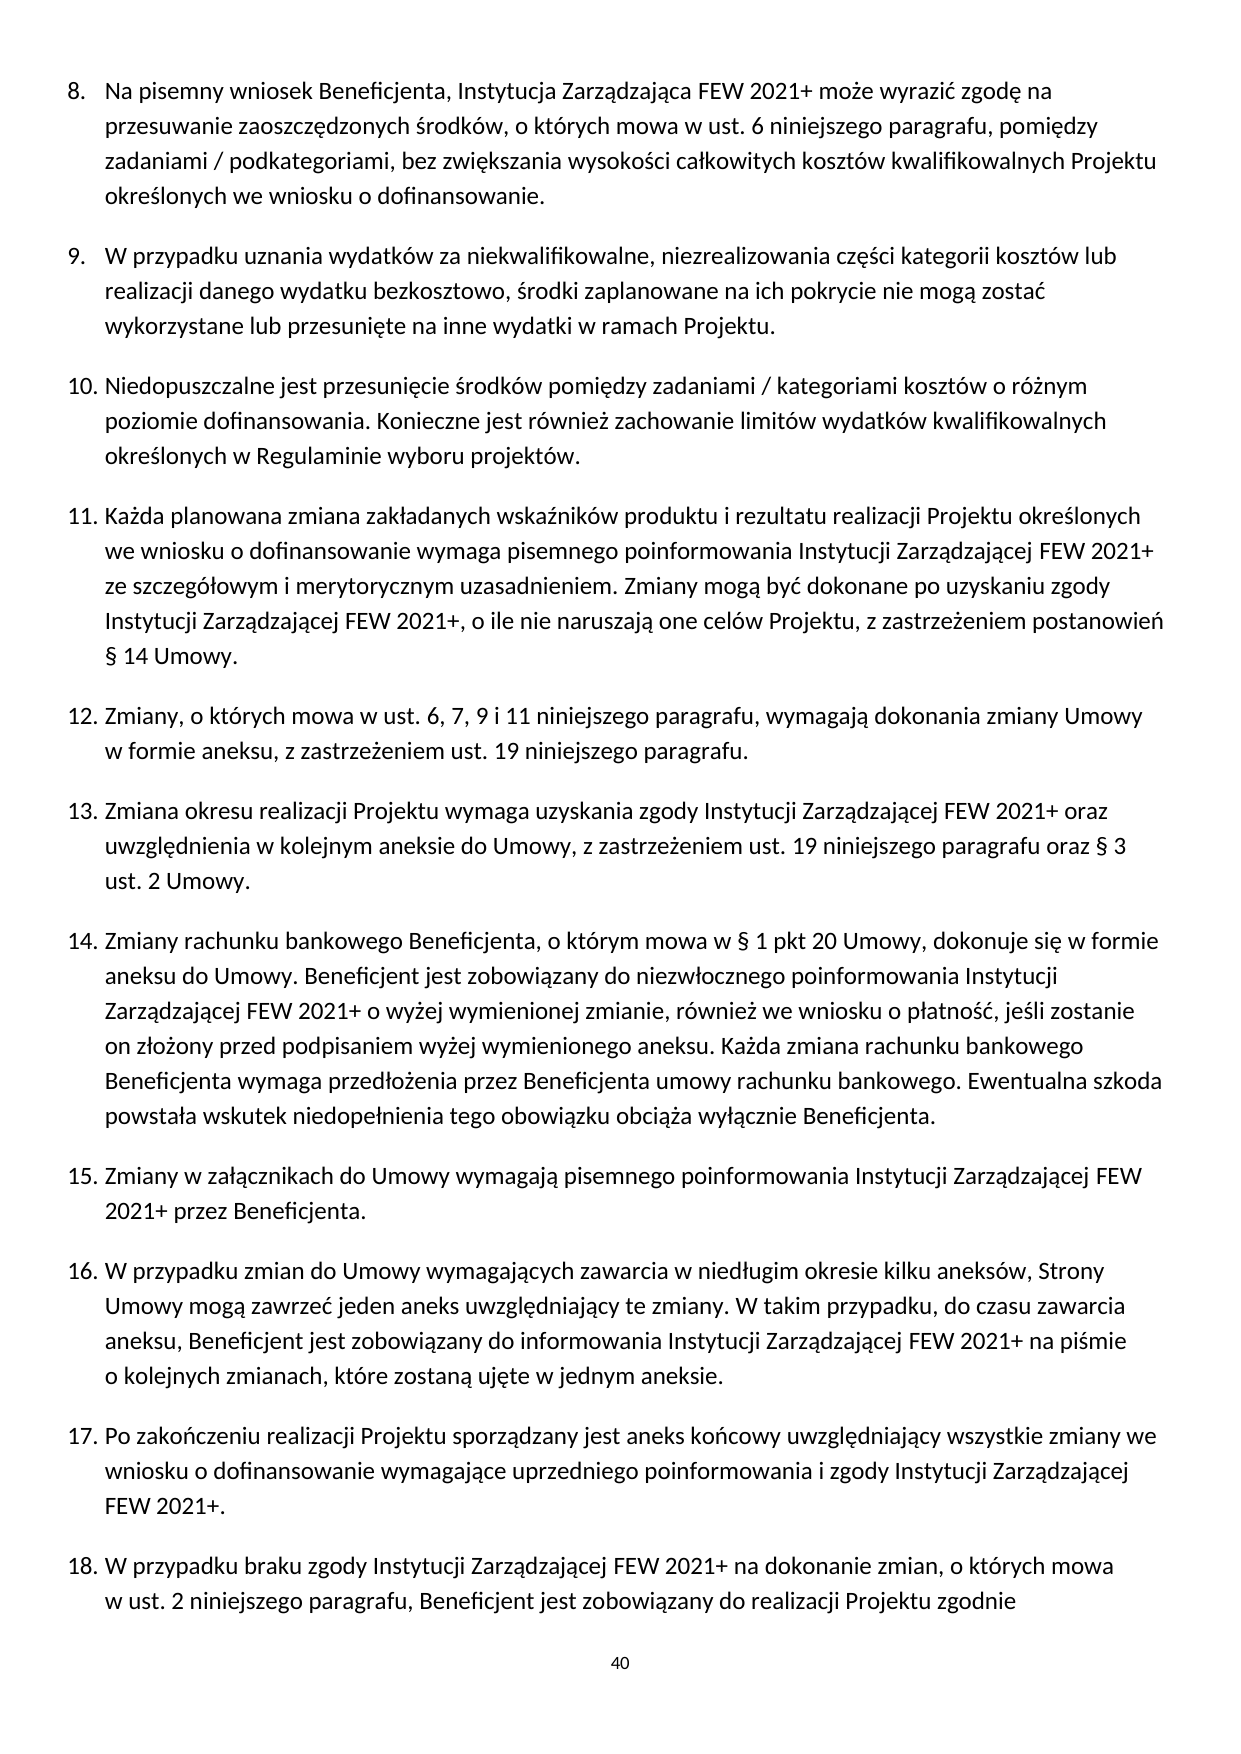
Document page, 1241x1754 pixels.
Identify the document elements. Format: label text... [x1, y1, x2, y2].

list Zmiany w załącznikach do Umowy wymagają pisemnego poinformowania Instytucji Zarządzającej FEW 2021+ przez Beneficjenta. [67, 1160, 1165, 1226]
list Zmiany rachunku bankowego Beneficjenta, o którym mowa w § 1 pkt 20 Umowy, dokonuje się w formie aneksu do Umowy. Beneficjent jest zobowiązany do niezwłocznego poinformowania Instytucji Zarządzającej FEW 2021+ o wyżej wymienionej zmianie, również we wniosku o płatność, jeśli zostanie on złożony przed podpisaniem wyżej wymienionego aneksu. Każda zmiana rachunku bankowego Beneficjenta wymaga przedłożenia przez Beneficjenta umowy rachunku bankowego. Ewentualna szkoda powstała wskutek niedopełnienia tego obowiązku obciąża wyłącznie Beneficjenta. [67, 925, 1165, 1131]
list Każda planowana zmiana zakładanych wskaźników produktu i rezultatu realizacji Projektu określonych we wniosku o dofinansowanie wymaga pisemnego poinformowania Instytucji Zarządzającej FEW 2021+ ze szczegółowym i merytorycznym uzasadnieniem. Zmiany mogą być dokonane po uzyskaniu zgody Instytucji Zarządzającej FEW 2021+, o ile nie naruszają one celów Projektu, z zastrzeżeniem postanowień § 14 Umowy. [67, 500, 1165, 671]
list Po zakończeniu realizacji Projektu sporządzany jest aneks końcowy uwzględniający wszystkie zmiany we wniosku o dofinansowanie wymagające uprzedniego poinformowania i zgody Instytucji Zarządzającej FEW 2021+. [67, 1420, 1165, 1521]
list W przypadku zmian do Umowy wymagających zawarcia w niedługim okresie kilku aneksów, Strony Umowy mogą zawrzeć jeden aneks uwzględniający te zmiany. W takim przypadku, do czasu zawarcia aneksu, Beneficjent jest zobowiązany do informowania Instytucji Zarządzającej FEW 2021+ na piśmie o kolejnych zmianach, które zostaną ujęte w jednym aneksie. [67, 1255, 1165, 1391]
list Na pisemny wniosek Beneficjenta, Instytucja Zarządzająca FEW 2021+ może wyrazić zgodę na przesuwanie zaoszczędzonych środków, o których mowa w ust. 6 niniejszego paragrafu, pomiędzy zadaniami / podkategoriami, bez zwiększania wysokości całkowitych kosztów kwalifikowalnych Projektu określonych we wniosku o dofinansowanie. [67, 75, 1165, 211]
list Niedopuszczalne jest przesunięcie środków pomiędzy zadaniami / kategoriami kosztów o różnym poziomie dofinansowania. Konieczne jest również zachowanie limitów wydatków kwalifikowalnych określonych w Regulaminie wyboru projektów. [67, 370, 1165, 471]
list Zmiany, o których mowa w ust. 6, 7, 9 i 11 niniejszego paragrafu, wymagają dokonania zmiany Umowy w formie aneksu, z zastrzeżeniem ust. 19 niniejszego paragrafu. [67, 700, 1165, 766]
list W przypadku uznania wydatków za niekwalifikowalne, niezrealizowania części kategorii kosztów lub realizacji danego wydatku bezkosztowo, środki zaplanowane na ich pokrycie nie mogą zostać wykorzystane lub przesunięte na inne wydatki w ramach Projektu. [67, 240, 1165, 341]
list Zmiana okresu realizacji Projektu wymaga uzyskania zgody Instytucji Zarządzającej FEW 2021+ oraz uwzględnienia w kolejnym aneksie do Umowy, z zastrzeżeniem ust. 19 niniejszego paragrafu oraz § 3 ust. 2 Umowy. [67, 795, 1165, 896]
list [67, 1550, 1165, 1616]
